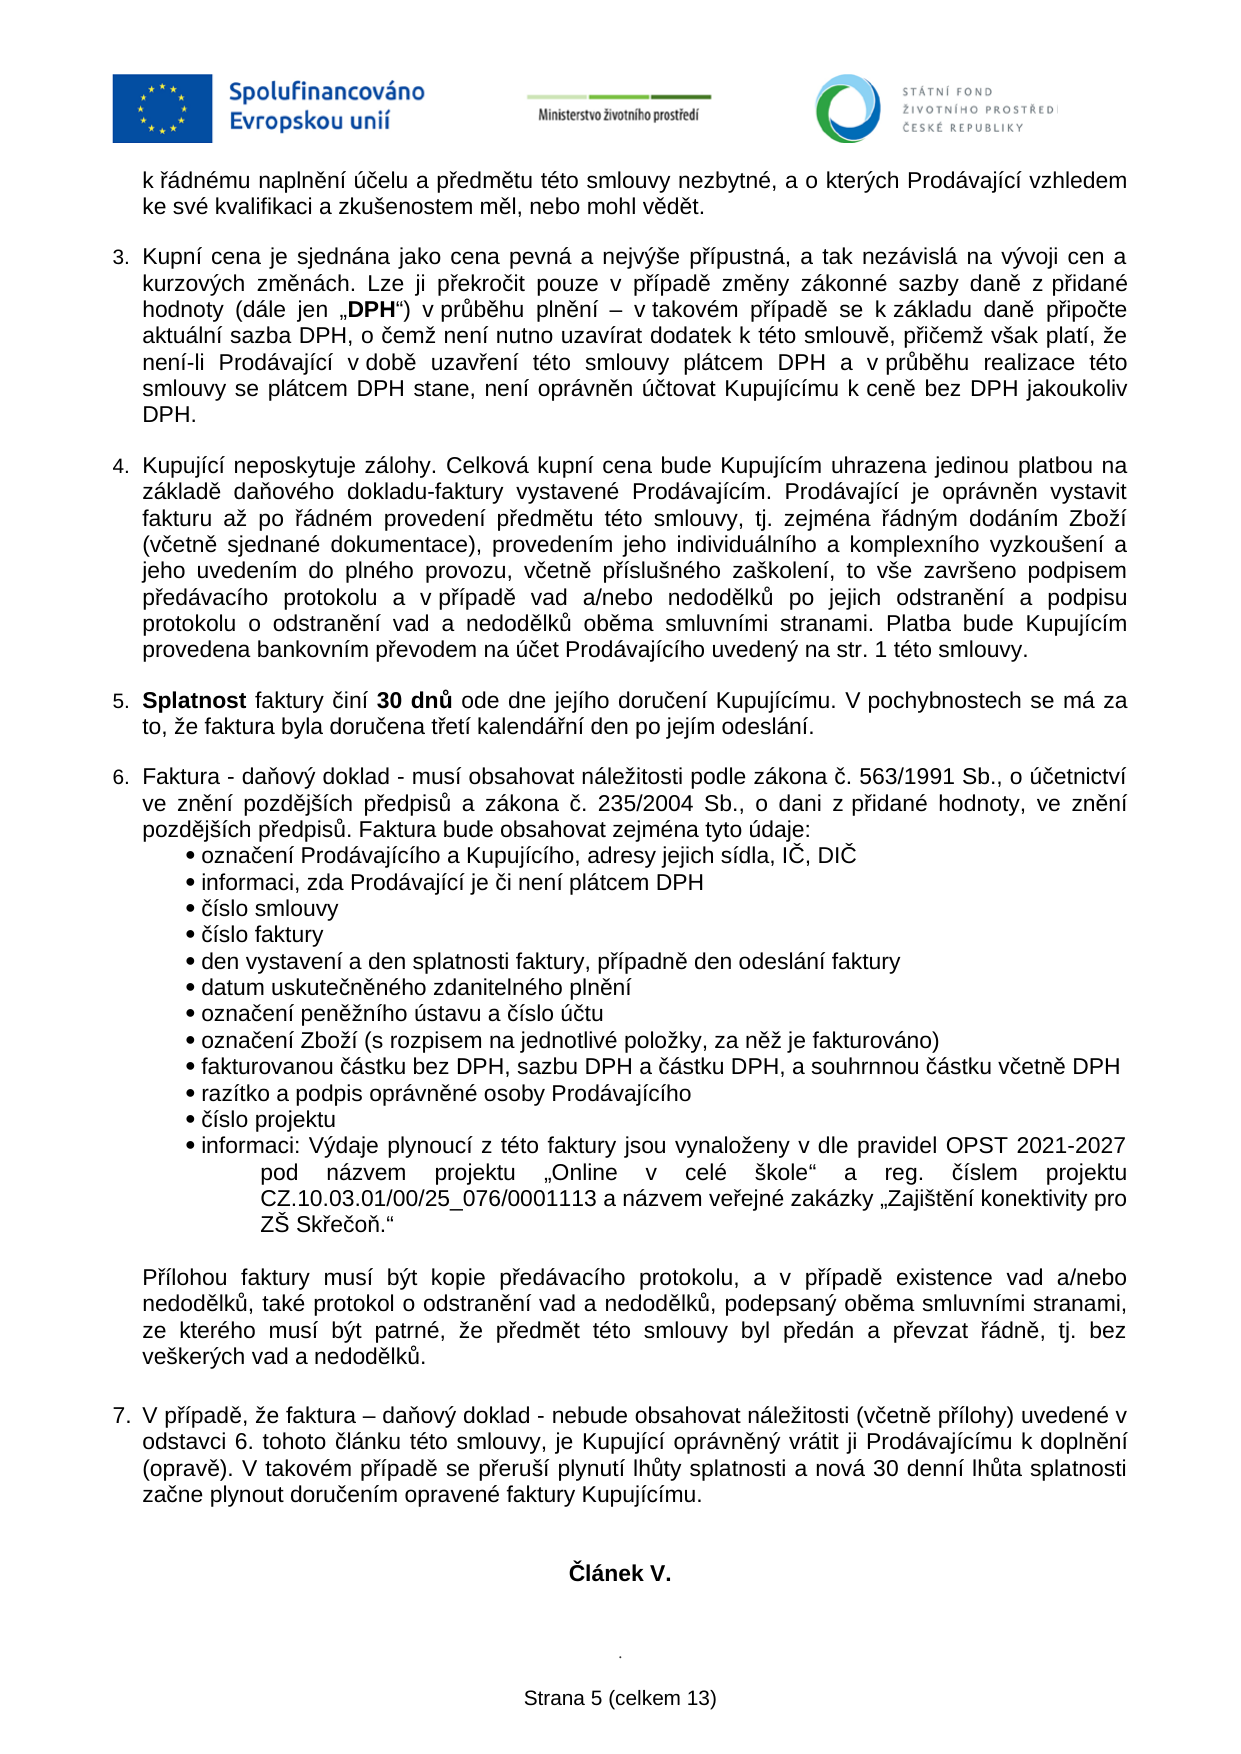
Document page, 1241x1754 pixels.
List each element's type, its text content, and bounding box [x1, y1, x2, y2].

list označení Zboží (s rozpisem na jednotlivé položky, za něž je fakturováno) [186, 1027, 1128, 1053]
list číslo projektu [186, 1106, 1128, 1132]
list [112, 167, 1128, 219]
subtitle Článek V. [112, 1560, 1128, 1586]
list informaci, zda Prodávající je či není plátcem DPH [186, 869, 1128, 895]
list V případě, že faktura – daňový doklad - nebude obsahovat náležitosti (včetně přílohy) uvedené v odstavci 6. tohoto článku této smlouvy, je Kupující oprávněný vrátit ji Prodávajícímu k doplnění (opravě). V takovém případě se přeruší plynutí lhůty splatnosti a nová 30 denní lhůta splatnosti začne plynout doručením opravené faktury Kupujícímu. [112, 1402, 1128, 1507]
list Kupující neposkytuje zálohy. Celková kupní cena bude Kupujícím uhrazena jedinou platbou na základě daňového dokladu-faktury vystavené Prodávajícím. Prodávající je oprávněn vystavit fakturu až po řádném provedení předmětu této smlouvy, tj. zejména řádným dodáním Zboží (včetně sjednané dokumentace), provedením jeho individuálního a komplexního vyzkoušení a jeho uvedením do plného provozu, včetně příslušného zaškolení, to vše završeno podpisem předávacího protokolu a v případě vad a/nebo nedodělků po jejich odstranění a podpisu protokolu o odstranění vad a nedodělků oběma smluvními stranami. Platba bude Kupujícím provedena bankovním převodem na účet Prodávajícího uvedený na str. 1 této smlouvy. [112, 452, 1128, 663]
list razítko a podpis oprávněné osoby Prodávajícího [186, 1079, 1128, 1106]
list datum uskutečněného zdanitelného plnění [186, 974, 1128, 1000]
list den vystavení a den splatnosti faktury, případně den odeslání faktury [186, 948, 1128, 974]
list číslo smlouvy [186, 895, 1128, 921]
text Přílohou faktury musí být kopie předávacího protokolu, a v případě existence vad a/nebo nedodělků, také protokol o odstranění vad a nedodělků, podepsaný oběma smluvními stranami, ze kterého musí být patrné, že předmět této smlouvy byl předán a převzat řádně, tj. bez veškerých vad a nedodělků. [112, 1264, 1128, 1369]
list číslo faktury [186, 921, 1128, 948]
list Kupní cena je sjednána jako cena pevná a nejvýše přípustná, a tak nezávislá na vývoji cen a kurzových změnách. Lze ji překročit pouze v případě změny zákonné sazby daně z přidané hodnoty (dále jen „DPH“) v průběhu plnění – v takovém případě se k základu daně připočte aktuální sazba DPH, o čemž není nutno uzavírat dodatek k této smlouvě, přičemž však platí, že není-li Prodávající v době uzavření této smlouvy plátcem DPH a v průběhu realizace této smlouvy se plátcem DPH stane, není oprávněn účtovat Kupujícímu k ceně bez DPH jakoukoliv DPH. [112, 243, 1128, 428]
list označení peněžního ústavu a číslo účtu [186, 1000, 1128, 1027]
list označení Prodávajícího a Kupujícího, adresy jejich sídla, IČ, DIČ [186, 842, 1128, 869]
list fakturovanou částku bez DPH, sazbu DPH a částku DPH, a souhrnnou částku včetně DPH [186, 1053, 1128, 1079]
list Splatnost faktury činí 30 dnů ode dne jejího doručení Kupujícímu. V pochybnostech se má za to, že faktura byla doručena třetí kalendářní den po jejím odeslání. [112, 687, 1128, 739]
list informaci: Výdaje plynoucí z této faktury jsou vynaloženy v dle pravidel OPST 2021-2027 pod názvem projektu „Online v celé škole“ a reg. číslem projektu CZ.10.03.01/00/25_076/0001113 a názvem veřejné zakázky „Zajištění konektivity pro ZŠ Skřečoň.“ [186, 1132, 1128, 1238]
list Faktura - daňový doklad - musí obsahovat náležitosti podle zákona č. 563/1991 Sb., o účetnictví ve znění pozdějších předpisů a zákona č. 235/2004 Sb., o dani z přidané hodnoty, ve znění pozdějších předpisů. Faktura bude obsahovat zejména tyto údaje: [112, 763, 1128, 842]
